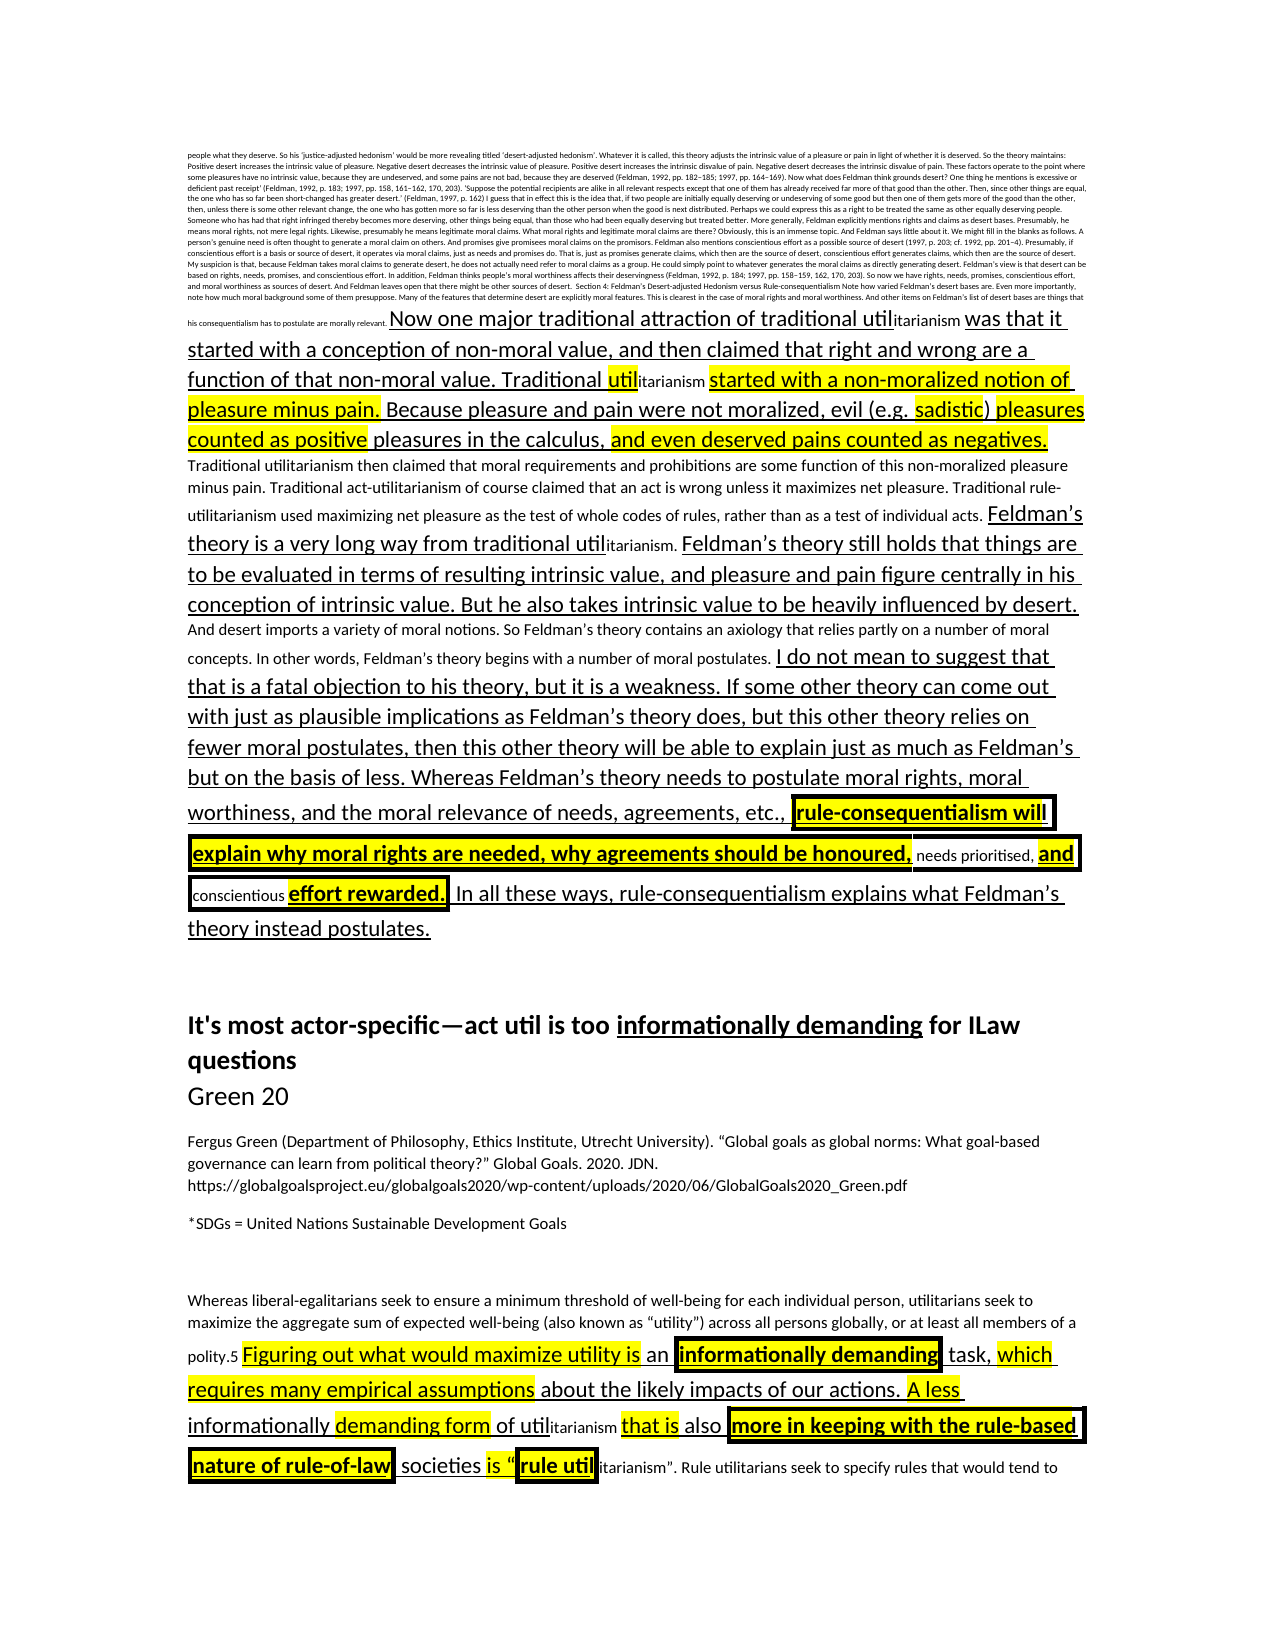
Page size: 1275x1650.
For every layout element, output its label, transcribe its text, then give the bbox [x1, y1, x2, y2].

subtitle It's most actor-specific—act util is too informationally demanding for ILaw questions [187, 1008, 1087, 1076]
text Fergus Green (Department of Philosophy, Ethics Institute, Utrecht University). “Global goals as global norms: What goal-based governance can learn from political theory?” Global Goals. 2020. JDN. https://globalgoalsproject.eu/globalgoals2020/wp-content/uploads/2020/06/GlobalGoals2020_Green.pdf [187, 1131, 1087, 1195]
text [187, 150, 1087, 942]
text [187, 1291, 1087, 1484]
text Green 20 [187, 1079, 1087, 1112]
text *SDGs = United Nations Sustainable Development Goals [187, 1214, 1087, 1234]
